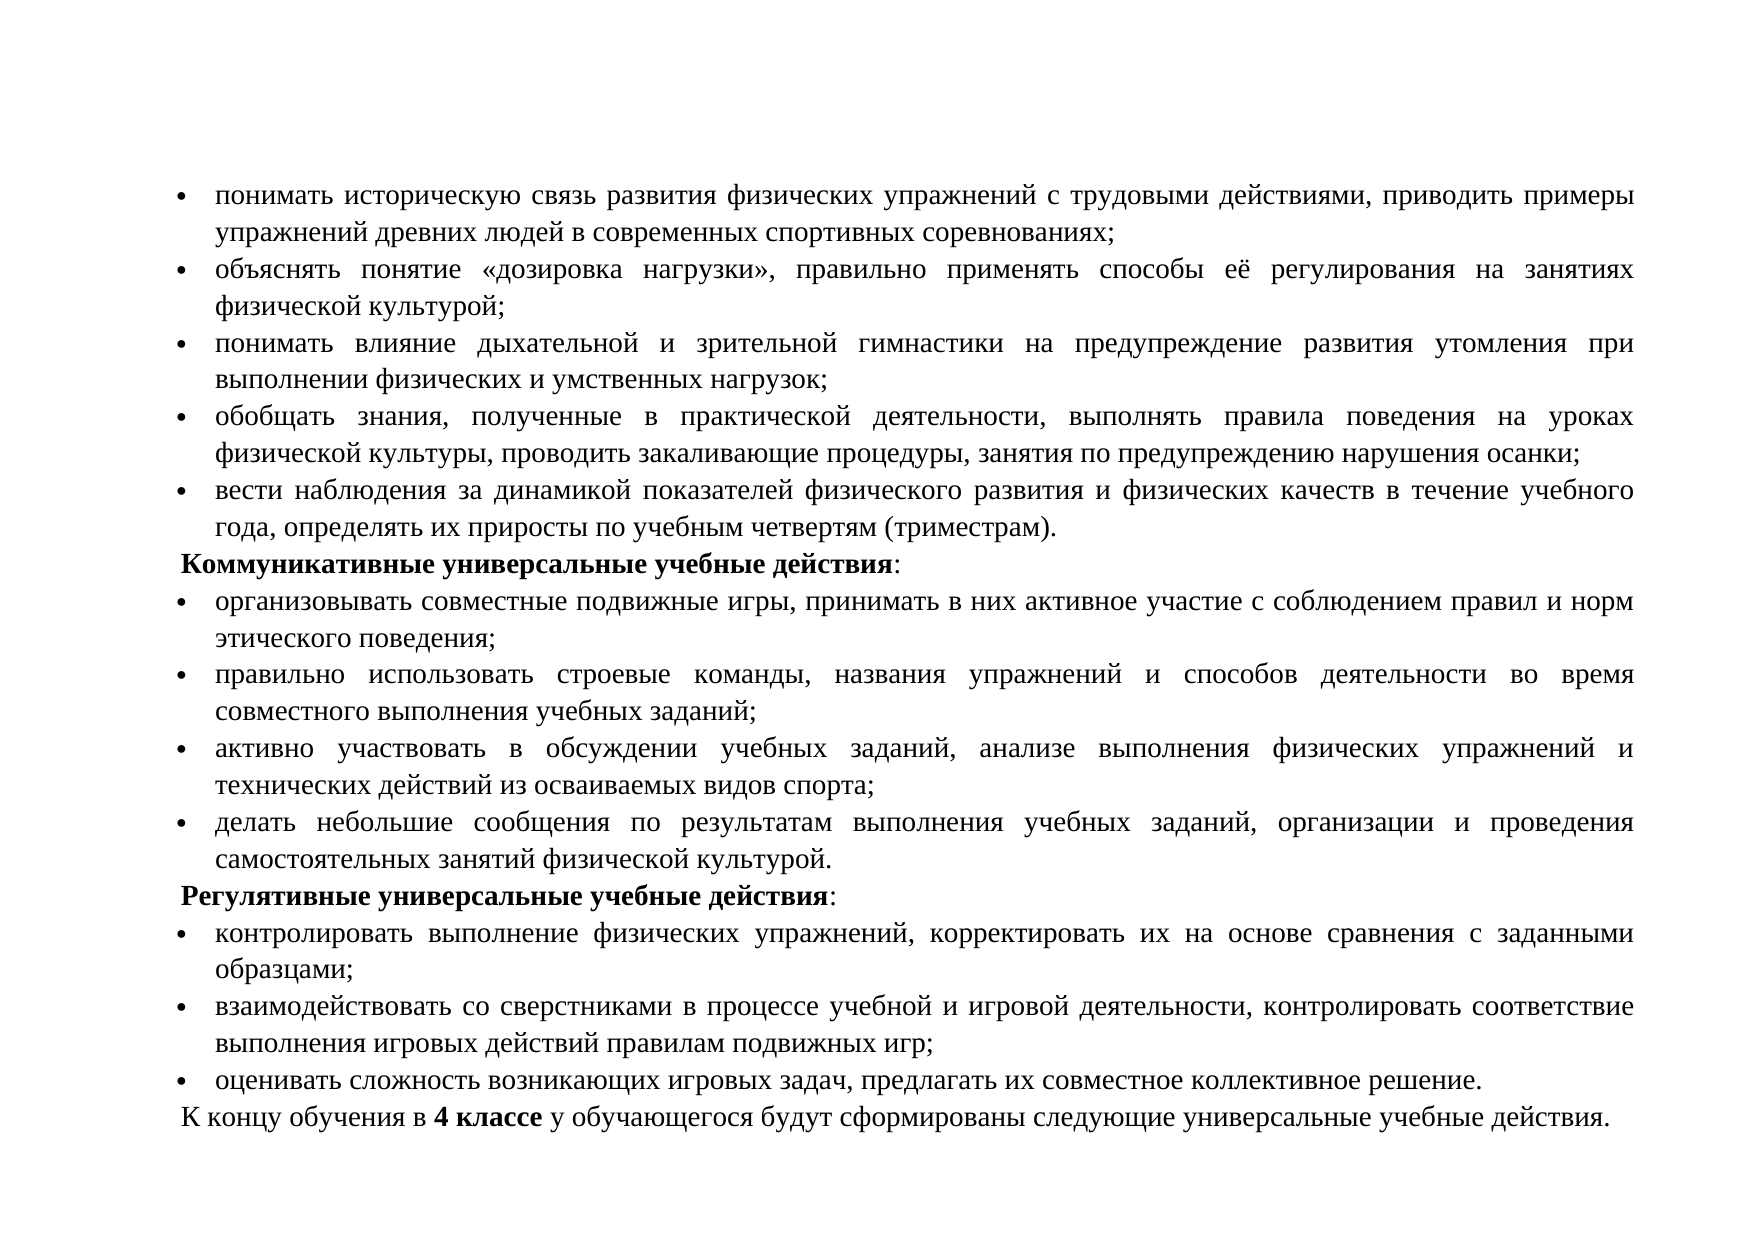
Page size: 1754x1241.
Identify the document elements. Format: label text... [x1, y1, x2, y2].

list объяснять понятие «дозировка нагрузки», правильно применять способы её регулирования на занятиях физической культурой; [177, 251, 1636, 321]
list понимать историческую связь развития физических упражнений с трудовыми действиями, приводить примеры упражнений древних людей в современных спортивных соревнованиях; [177, 177, 1636, 248]
text Регулятивные универсальные учебные действия: [118, 878, 1636, 911]
list понимать влияние дыхательной и зрительной гимнастики на предупреждение развития утомления при выполнении физических и умственных нагрузок; [177, 325, 1636, 395]
list организовывать совместные подвижные игры, принимать в них активное участие с соблюдением правил и норм этического поведения; [177, 583, 1636, 653]
list вести наблюдения за динамикой показателей физического развития и физических качеств в течение учебного года, определять их приросты по учебным четвертям (триместрам). [177, 472, 1636, 543]
list обобщать знания, полученные в практической деятельности, выполнять правила поведения на уроках физической культуры, проводить закаливающие процедуры, занятия по предупреждению нарушения осанки; [177, 398, 1636, 469]
list контролировать выполнение физических упражнений, корректировать их на основе сравнения с заданными образцами; [177, 915, 1636, 985]
list оценивать сложность возникающих игровых задач, предлагать их совместное коллективное решение. [177, 1062, 1636, 1096]
list взаимодействовать со сверстниками в процессе учебной и игровой деятельности, контролировать соответствие выполнения игровых действий правилам подвижных игр; [177, 988, 1636, 1059]
text Коммуникативные универсальные учебные действия: [118, 546, 1636, 579]
text К концу обучения в 4 классе у обучающегося будут сформированы следующие универсальные учебные действия. [118, 1099, 1636, 1133]
list делать небольшие сообщения по результатам выполнения учебных заданий, организации и проведения самостоятельных занятий физической культурой. [177, 804, 1636, 874]
list правильно использовать строевые команды, названия упражнений и способов деятельности во время совместного выполнения учебных заданий; [177, 657, 1636, 727]
list активно участвовать в обсуждении учебных заданий, анализе выполнения физических упражнений и технических действий из осваиваемых видов спорта; [177, 730, 1636, 801]
